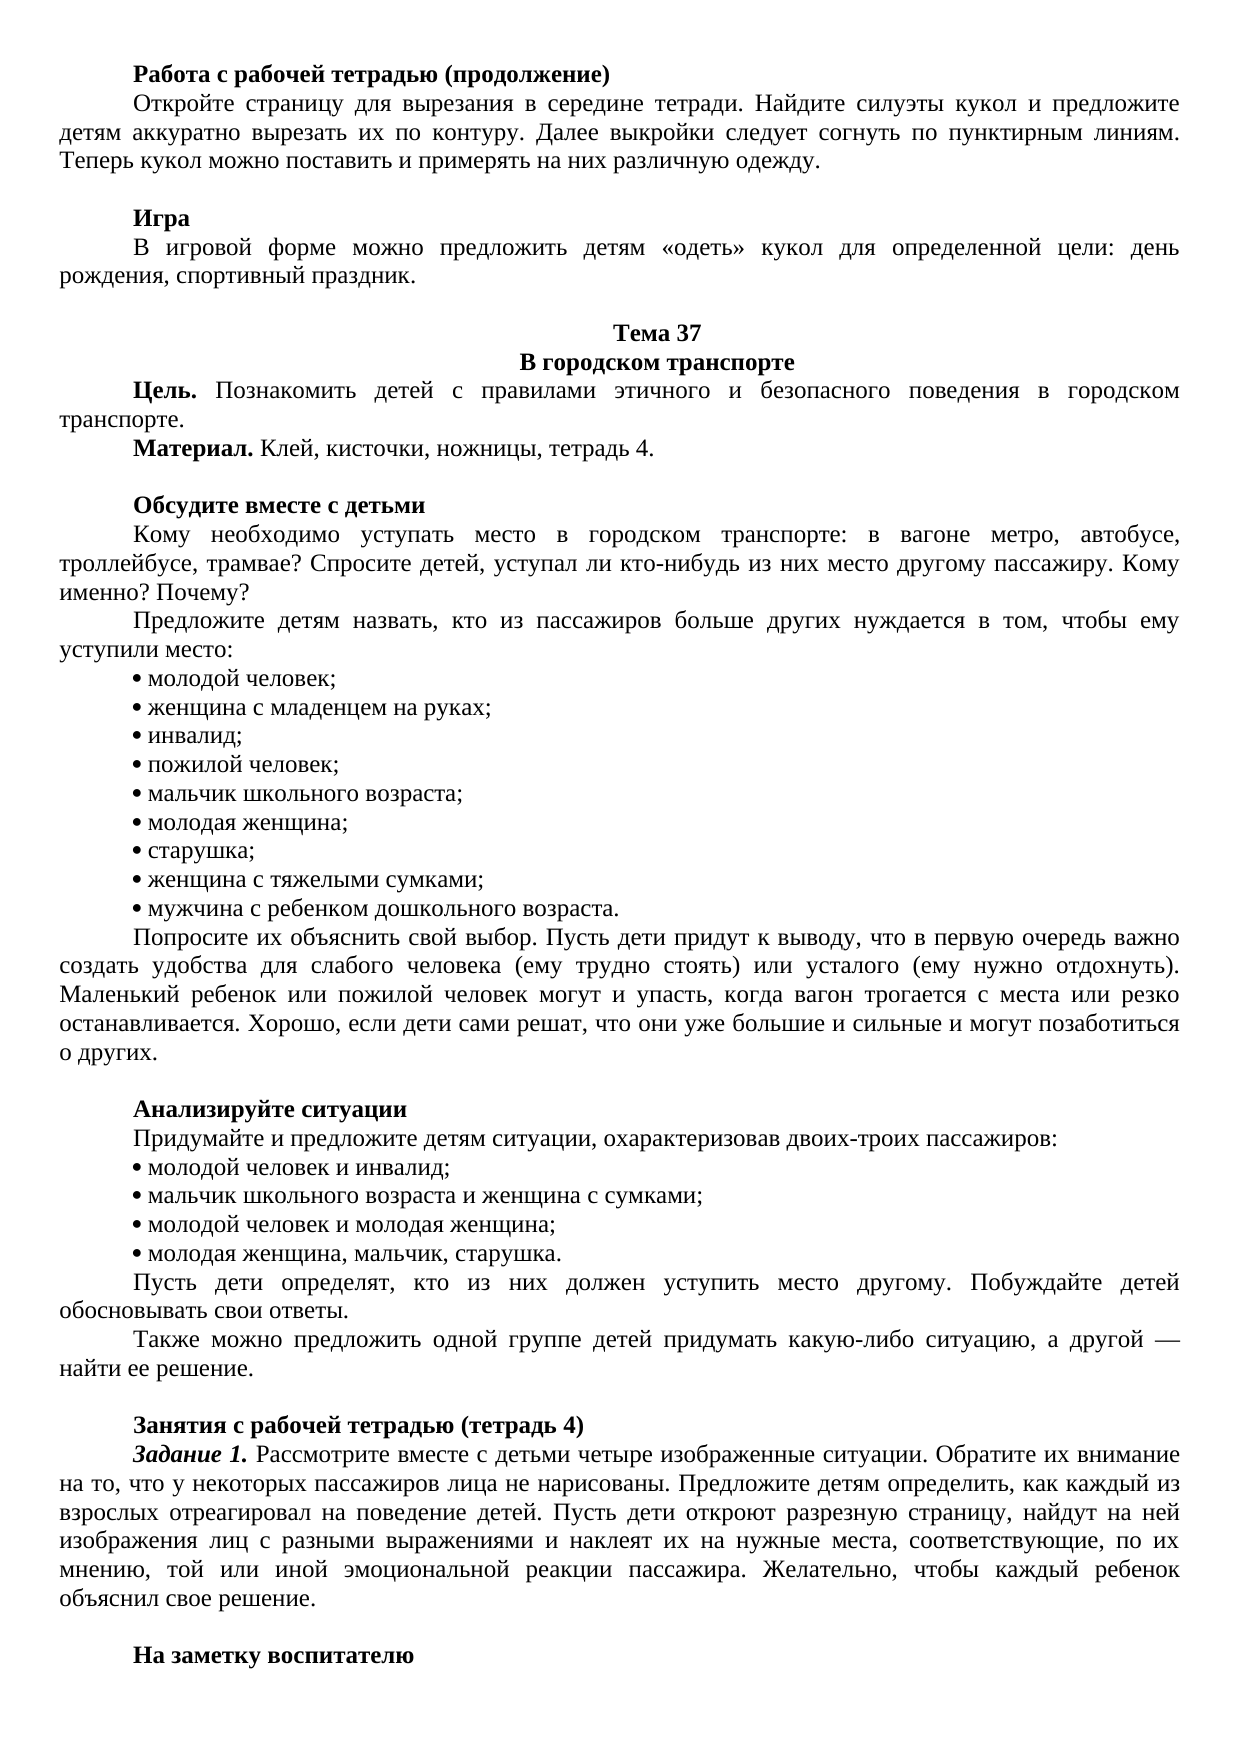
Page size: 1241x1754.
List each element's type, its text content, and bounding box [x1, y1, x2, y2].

list молодой человек и молодая женщина; [59, 1209, 1181, 1238]
text Тема 37 [59, 318, 1181, 347]
text Занятия с рабочей тетрадью (тетрадь 4) [59, 1410, 1181, 1439]
text Предложите детям назвать, кто из пассажиров больше других нуждается в том, чтобы ему уступили место: [59, 605, 1181, 663]
text Попросите их объяснить свой выбор. Пусть дети придут к выводу, что в первую очередь важно создать удобства для слабого человека (ему трудно стоять) или усталого (ему нужно отдохнуть). Маленький ребенок или пожилой человек могут и упасть, когда вагон трогается с места или резко останавливается. Хорошо, если дети сами решат, что они уже большие и сильные и могут позаботиться о других. [59, 922, 1181, 1065]
list мужчина с ребенком дошкольного возраста. [59, 893, 1181, 922]
text На заметку воспитателю [59, 1640, 1181, 1669]
text Задание 1. Рассмотрите вместе с детьми четыре изображенные ситуации. Обратите их внимание на то, что у некоторых пассажиров лица не нарисованы. Предложите детям определить, как каждый из взрослых отреагировал на поведение детей. Пусть дети откроют разрезную страницу, найдут на ней изображения лиц с разными выражениями и наклеят их на нужные места, соответствующие, по их мнению, той или иной эмоциональной реакции пассажира. Желательно, чтобы каждый ребенок объяснил свое решение. [59, 1439, 1181, 1612]
text Материал. Клей, кисточки, ножницы, тетрадь 4. [59, 433, 1181, 462]
list инвалид; [59, 720, 1181, 749]
list мальчик школьного возраста и женщина с сумками; [59, 1180, 1181, 1209]
text Откройте страницу для вырезания в середине тетради. Найдите силуэты кукол и предложите детям аккуратно вырезать их по контуру. Далее выкройки следует согнуть по пунктирным линиям. Теперь кукол можно поставить и примерять на них различную одежду. [59, 88, 1181, 174]
text Также можно предложить одной группе детей придумать какую-либо ситуацию, а другой — найти ее решение. [59, 1324, 1181, 1382]
text Кому необходимо уступать место в городском транспорте: в вагоне метро, автобусе, троллейбусе, трамвае? Спросите детей, уступал ли кто-нибудь из них место другому пассажиру. Кому именно? Почему? [59, 519, 1181, 605]
text Работа с рабочей тетрадью (продолжение) [59, 59, 1181, 88]
list мальчик школьного возраста; [59, 778, 1181, 807]
text В городском транспорте [59, 347, 1181, 375]
list молодая женщина; [59, 807, 1181, 835]
list молодой человек; [59, 663, 1181, 692]
text Игра [59, 203, 1181, 232]
text Анализируйте ситуации [59, 1094, 1181, 1123]
list молодая женщина, мальчик, старушка. [59, 1238, 1181, 1267]
text Придумайте и предложите детям ситуации, охарактеризовав двоих-троих пассажиров: [59, 1123, 1181, 1152]
list молодой человек и инвалид; [59, 1152, 1181, 1180]
text Цель. Познакомить детей с правилами этичного и безопасного поведения в городском транспорте. [59, 375, 1181, 433]
list пожилой человек; [59, 749, 1181, 778]
list женщина с младенцем на руках; [59, 692, 1181, 720]
text Пусть дети определят, кто из них должен уступить место другому. Побуждайте детей обосновывать свои ответы. [59, 1267, 1181, 1324]
list старушка; [59, 835, 1181, 864]
list женщина с тяжелыми сумками; [59, 864, 1181, 893]
text В игровой форме можно предложить детям «одеть» кукол для определенной цели: день рождения, спортивный праздник. [59, 232, 1181, 289]
text Обсудите вместе с детьми [59, 490, 1181, 519]
